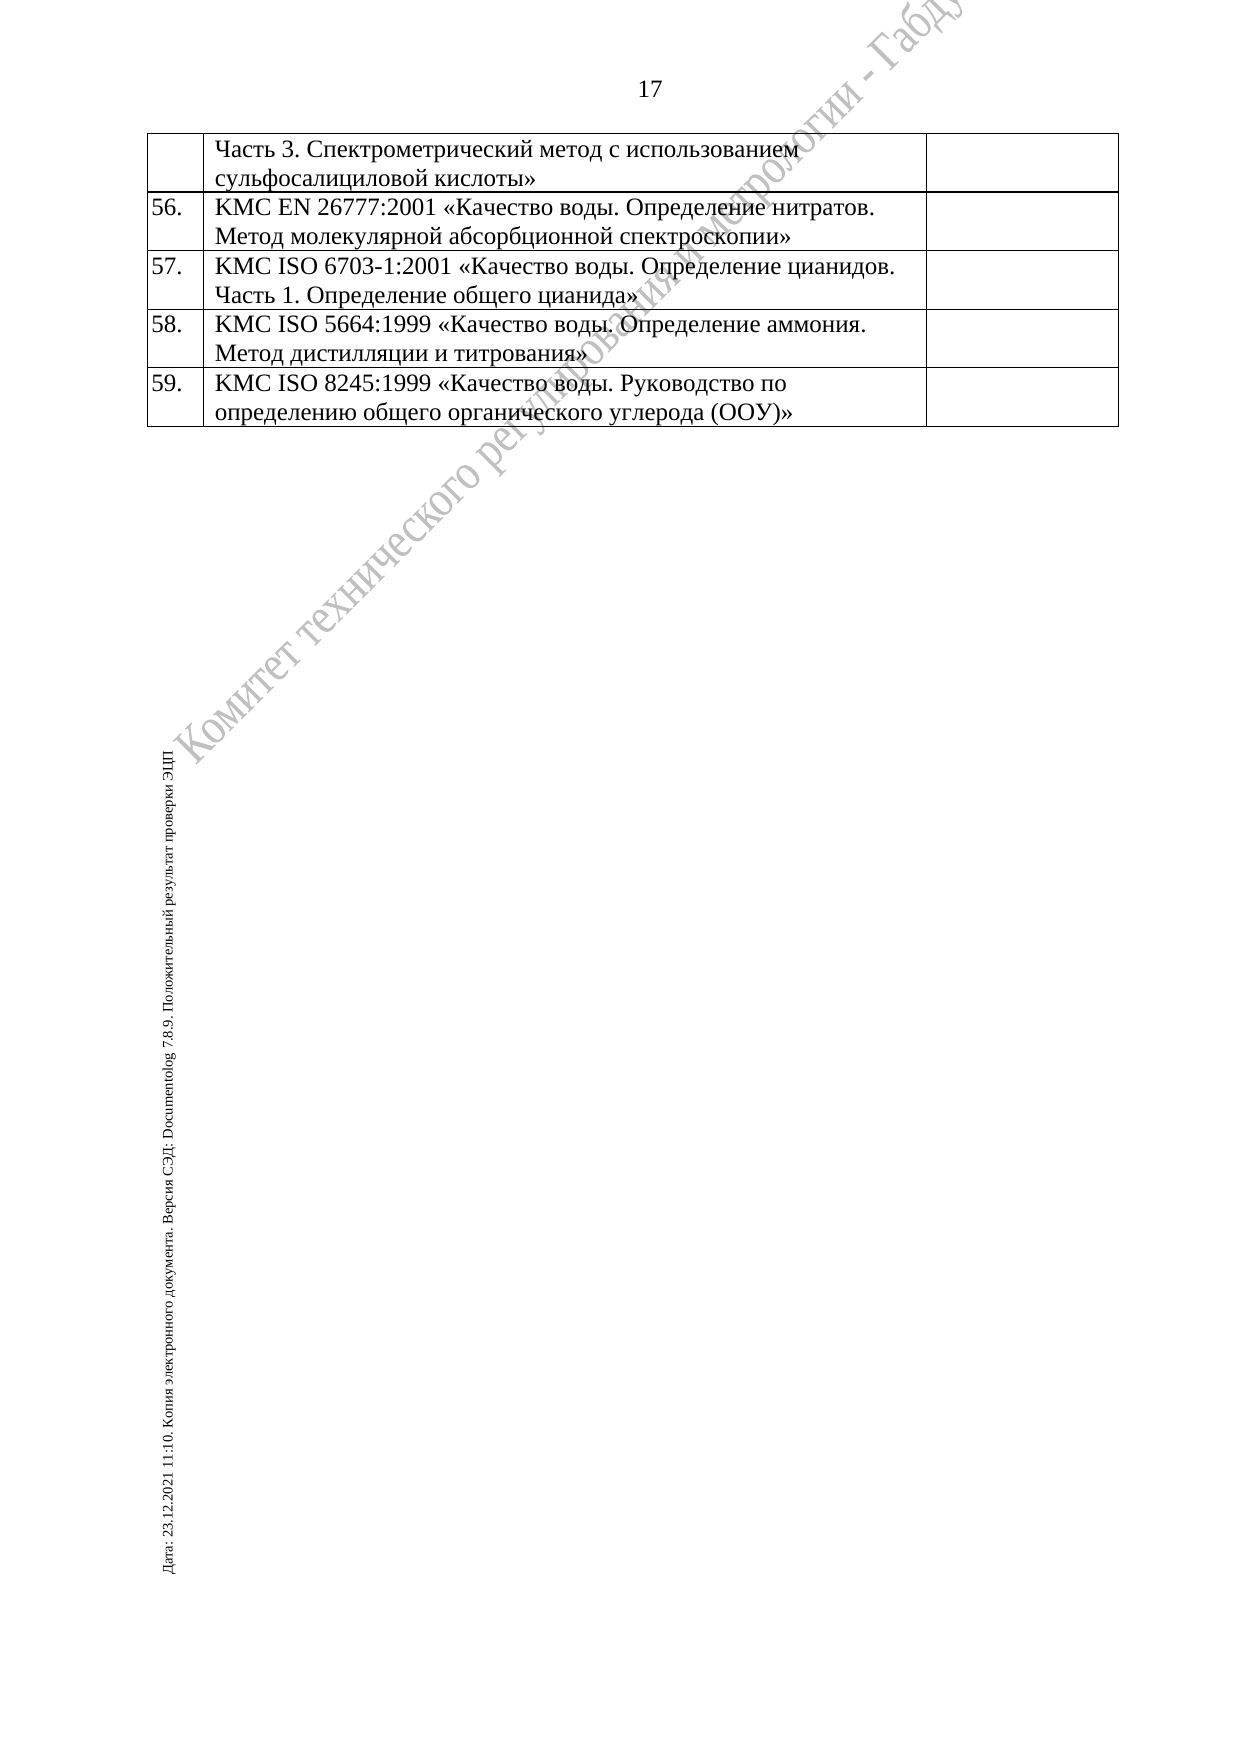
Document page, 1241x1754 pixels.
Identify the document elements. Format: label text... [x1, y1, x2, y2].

table_cell KMC ISO 5664:1999 «Качество воды. Определение аммония. Метод дистилляции и титрования» [204, 310, 926, 367]
table_cell [148, 251, 203, 308]
table_cell KMC ISO 8245:1999 «Качество воды. Руководство по определению общего органического углерода (ООУ)» [204, 368, 926, 426]
table_cell [927, 310, 1118, 367]
table_cell KMC ИСО 7890-3:1999 «Качество воды. Определение нитрата. Часть 3. Спектрометрический метод с использованием сульфосалициловой кислоты» [204, 134, 926, 191]
table_cell [927, 134, 1118, 191]
table_cell [148, 310, 203, 367]
table_cell KMC ISO 6703-1:2001 «Качество воды. Определение цианидов. Часть 1. Определение общего цианида» [204, 251, 926, 308]
table_cell KMC EN 26777:2001 «Качество воды. Определение нитратов. Метод молекулярной абсорбционной спектроскопии» [204, 193, 926, 250]
table_cell [927, 368, 1118, 426]
table_cell [148, 134, 203, 191]
table_cell [927, 251, 1118, 308]
table_cell [927, 193, 1118, 250]
table_cell [148, 193, 203, 250]
table_cell [148, 368, 203, 426]
